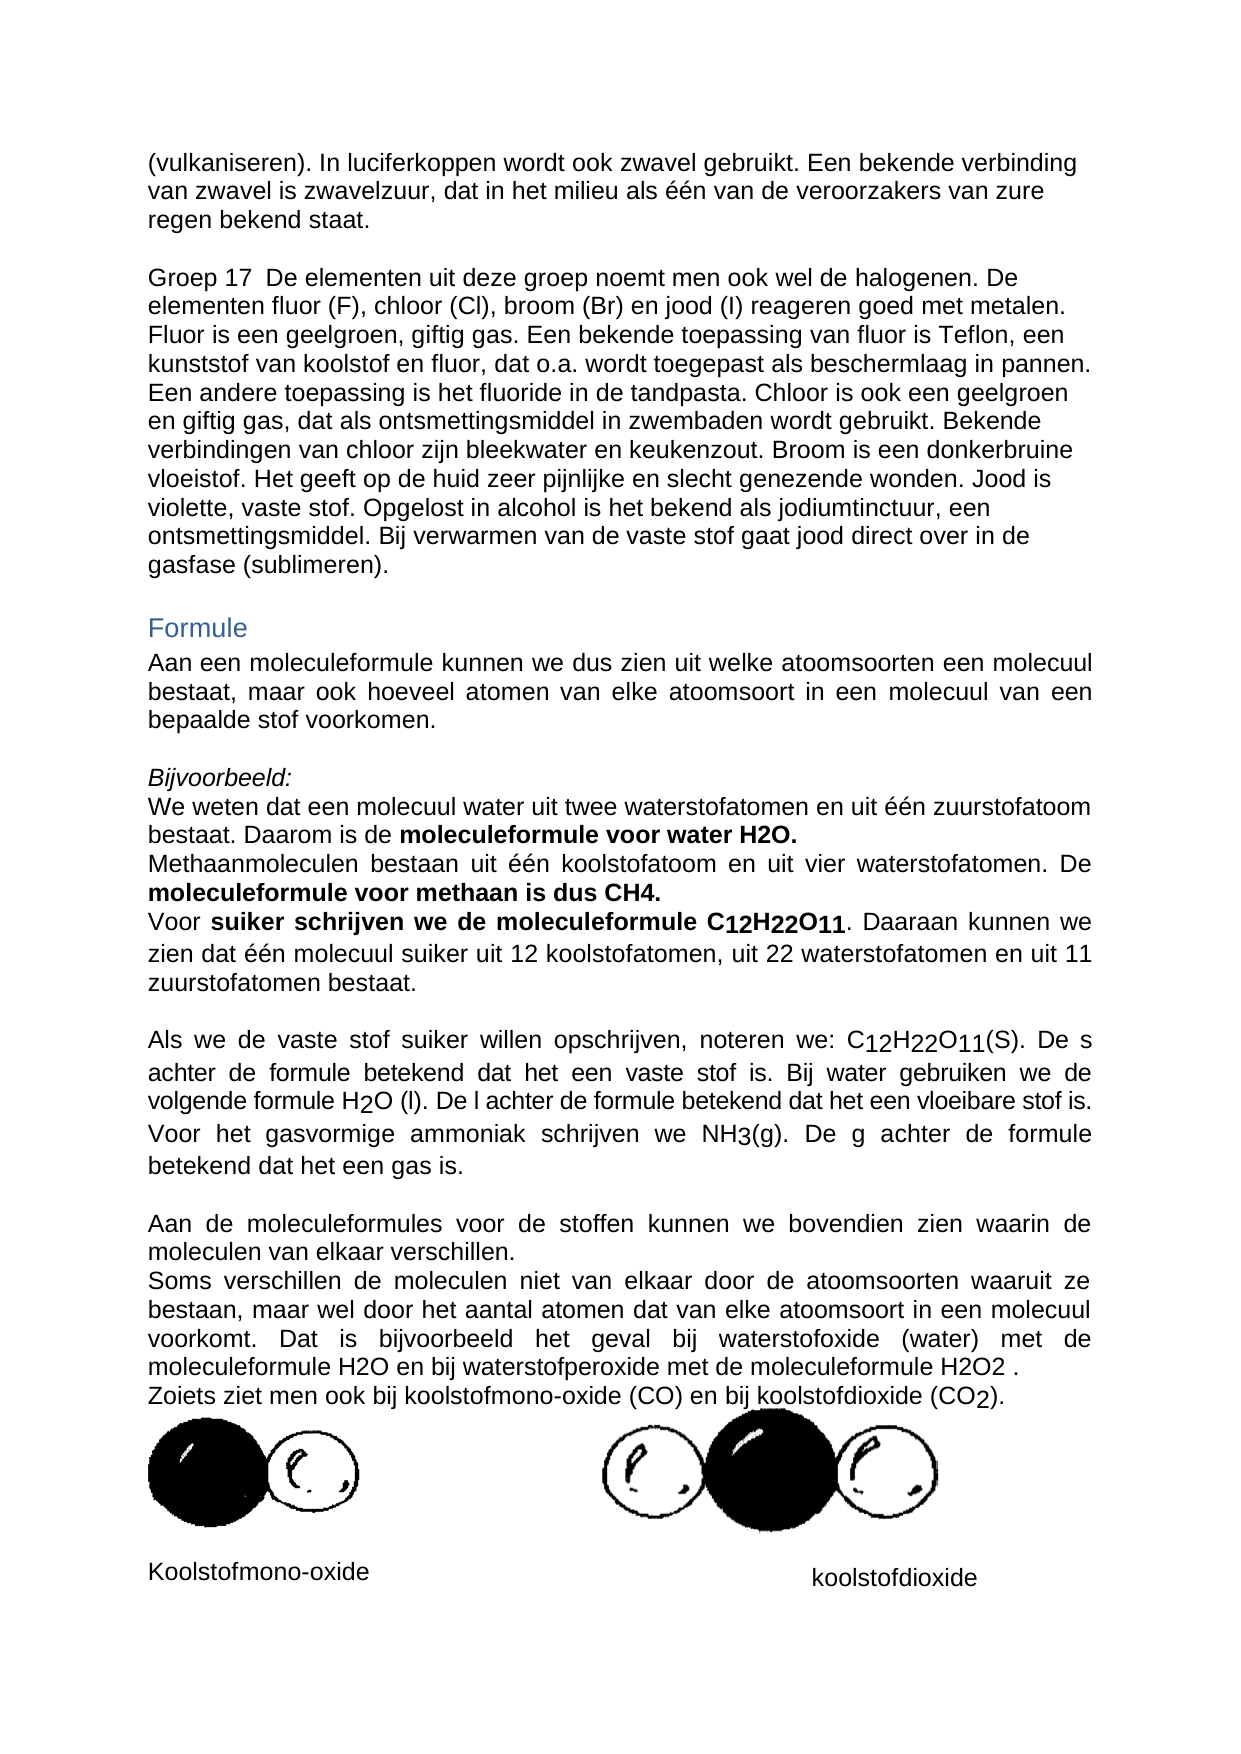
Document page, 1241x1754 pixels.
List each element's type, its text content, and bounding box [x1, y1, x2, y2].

text Als we de vaste stof suiker willen opschrijven, noteren we: C12H22O11(S). De s achter de formule betekend dat het een vaste stof is. Bij water gebruiken we de volgende formule H2O (l). De l achter de formule betekend dat het een vloeibare stof is. Voor het gasvormige ammoniak schrijven we NH3(g). De g achter de formule betekend dat het een gas is. [148, 1025, 1093, 1180]
text Soms verschillen de moleculen niet van elkaar door de atoomsoorten waaruit ze bestaan, maar wel door het aantal atomen dat van elke atoomsoort in een molecuul voorkomt. Dat is bijvoorbeeld het geval bij waterstofoxide (water) met de moleculeformule H2O en bij waterstofperoxide met de moleculeformule H2O2 . [148, 1266, 1093, 1381]
text Methaanmoleculen bestaan uit één koolstofatoom en uit vier waterstofatomen. De moleculeformule voor methaan is dus CH4. [148, 849, 1093, 906]
text Zoiets ziet men ook bij koolstofmono-oxide (CO) en bij koolstofdioxide (CO2). [148, 1381, 1093, 1413]
text Bijvoorbeeld: [148, 763, 1093, 791]
text We weten dat een molecuul water uit twee waterstofatomen en uit één zuurstofatoom bestaat. Daarom is de moleculeformule voor water H2O. [148, 791, 1093, 849]
picture [598, 1413, 939, 1537]
picture [147, 1413, 361, 1528]
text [148, 148, 1093, 234]
text Aan een moleculeformule kunnen we dus zien uit welke atoomsoorten een molecuul bestaat, maar ook hoeveel atomen van elke atoomsoort in een molecuul van een bepaalde stof voorkomen. [148, 648, 1093, 734]
text Koolstofmono-oxide koolstofdioxide [148, 1557, 1093, 1591]
text Groep 17 De elementen uit deze groep noemt men ook wel de halogenen. De elementen fluor (F), chloor (Cl), broom (Br) en jood (I) reageren goed met metalen. Fluor is een geelgroen, giftig gas. Een bekende toepassing van fluor is Teflon, een kunststof van koolstof en fluor, dat o.a. wordt toegepast als beschermlaag in pannen. Een andere toepassing is het fluoride in de tandpasta. Chloor is ook een geelgroen en giftig gas, dat als ontsmettingsmiddel in zwembaden wordt gebruikt. Bekende verbindingen van chloor zijn bleekwater en keukenzout. Broom is een donkerbruine vloeistof. Het geeft op de huid zeer pijnlijke en slecht genezende wonden. Jood is violette, vaste stof. Opgelost in alcohol is het bekend als jodiumtinctuur, een ontsmettingsmiddel. Bij verwarmen van de vaste stof gaat jood direct over in de gasfase (sublimeren). [148, 263, 1093, 579]
text Voor suiker schrijven we de moleculeformule C12H22O11. Daaraan kunnen we zien dat één molecuul suiker uit 12 koolstofatomen, uit 22 waterstofatomen en uit 11 zuurstofatomen bestaat. [148, 906, 1093, 996]
text Aan de moleculeformules voor de stoffen kunnen we bovendien zien waarin de moleculen van elkaar verschillen. [148, 1208, 1093, 1266]
text Formule [148, 612, 1093, 643]
